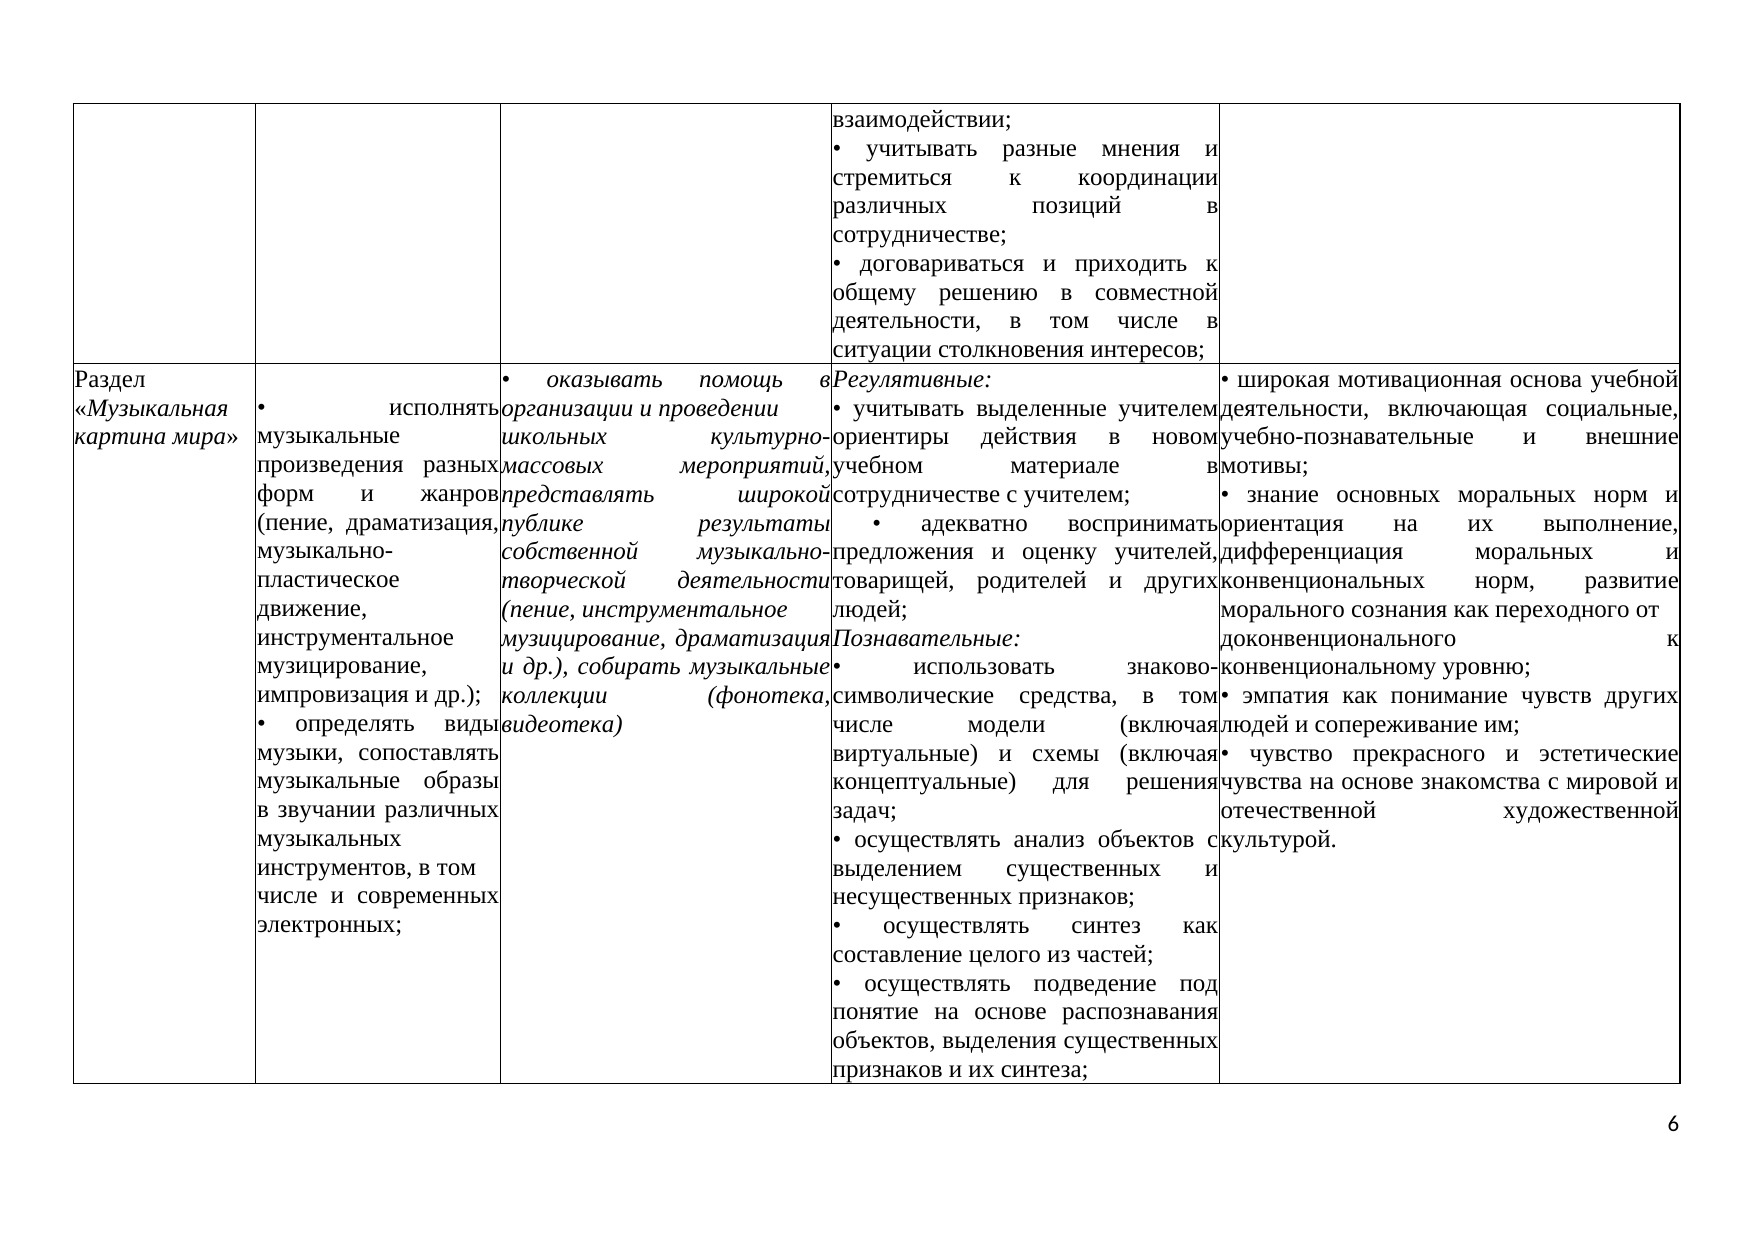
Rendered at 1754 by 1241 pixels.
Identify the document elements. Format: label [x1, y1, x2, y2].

table_cell [501, 104, 831, 363]
table_cell [832, 364, 1219, 1083]
table_cell [74, 364, 255, 1083]
table_cell [256, 104, 500, 363]
table_cell [1220, 104, 1679, 363]
table_cell [74, 104, 255, 363]
table_cell [501, 364, 831, 1083]
table_cell [256, 364, 500, 1083]
table_cell [832, 104, 1219, 363]
table_cell [1220, 364, 1679, 1083]
